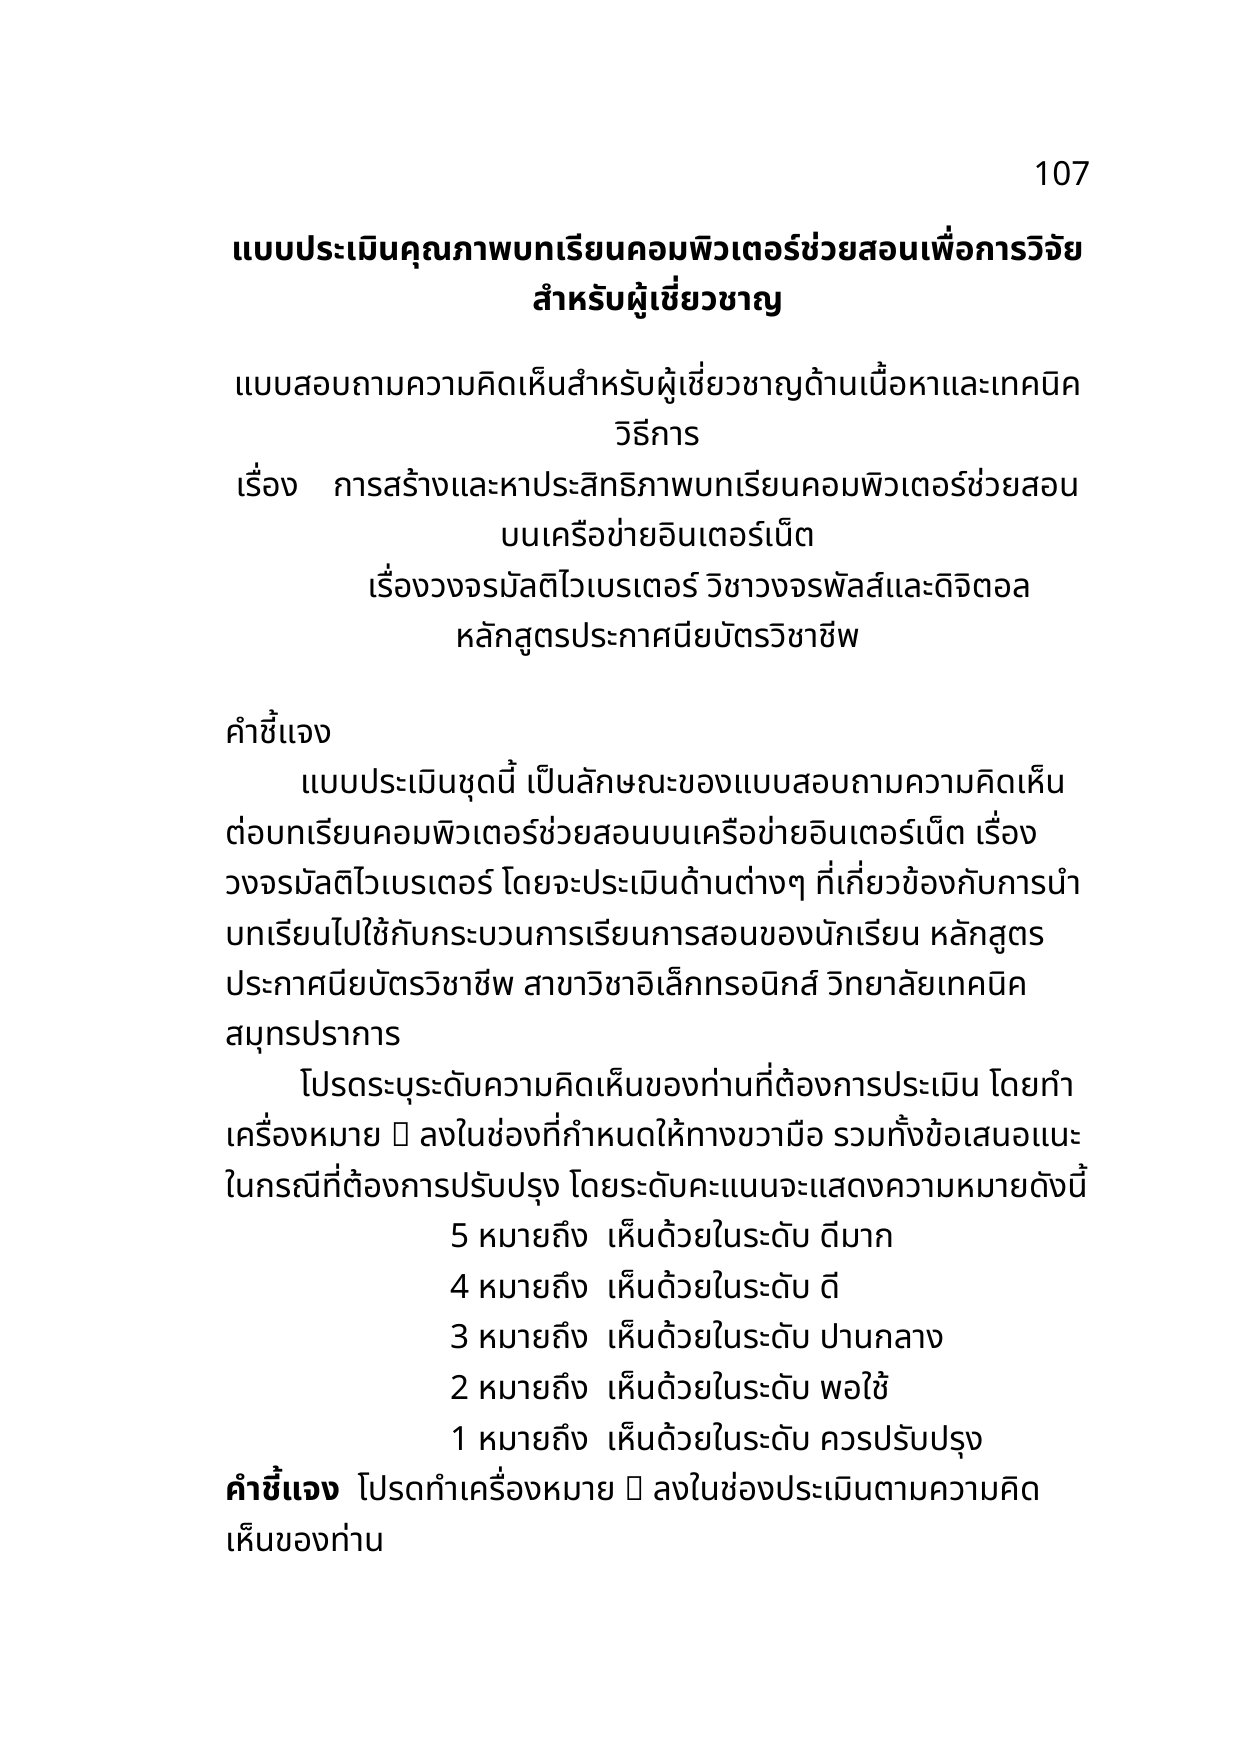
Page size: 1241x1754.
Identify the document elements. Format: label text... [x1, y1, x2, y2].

text คำชี้แจง [225, 708, 1090, 758]
text 1 หมายถึง เห็นด้วยในระดับ ควรปรับปรุง [225, 1414, 1090, 1465]
text 2 หมายถึง เห็นด้วยในระดับ พอใช้ [225, 1364, 1090, 1414]
text 5 หมายถึง เห็นด้วยในระดับ ดีมาก [225, 1212, 1090, 1263]
text เรื่องวงจรมัลติไวเบรเตอร์ วิชาวงจรพัลส์และดิจิตอล หลักสูตรประกาศนียบัตรวิชาชีพ [225, 562, 1090, 662]
text แบบสอบถามความคิดเห็นสำหรับผู้เชี่ยวชาญด้านเนื้อหาและเทคนิควิธีการ [225, 360, 1090, 461]
text คำชี้แจง โปรดทำเครื่องหมาย ลงในช่องประเมินตามความคิดเห็นของท่าน [225, 1465, 1090, 1566]
text แบบประเมินชุดนี้ เป็นลักษณะของแบบสอบถามความคิดเห็นต่อบทเรียนคอมพิวเตอร์ช่วยสอนบนเครือข่ายอินเตอร์เน็ต เรื่องวงจรมัลติไวเบรเตอร์ โดยจะประเมินด้านต่างๆ ที่เกี่ยวข้องกับการนำบทเรียนไปใช้กับกระบวนการเรียนการสอนของนักเรียน หลักสูตรประกาศนียบัตรวิชาชีพ สาขาวิชาอิเล็กทรอนิกส์ วิทยาลัยเทคนิคสมุทรปราการ [225, 758, 1090, 1061]
text โปรดระบุระดับความคิดเห็นของท่านที่ต้องการประเมิน โดยทำเครื่องหมาย ลงในช่องที่กำหนดให้ทางขวามือ รวมทั้งข้อเสนอแนะในกรณีที่ต้องการปรับปรุง โดยระดับคะแนนจะแสดงความหมายดังนี้ [225, 1061, 1090, 1212]
text 3 หมายถึง เห็นด้วยในระดับ ปานกลาง [225, 1313, 1090, 1364]
text เรื่อง การสร้างและหาประสิทธิภาพบทเรียนคอมพิวเตอร์ช่วยสอนบนเครือข่ายอินเตอร์เน็ต [225, 461, 1090, 562]
text 4 หมายถึง เห็นด้วยในระดับ ดี [225, 1263, 1090, 1313]
text แบบประเมินคุณภาพบทเรียนคอมพิวเตอร์ช่วยสอนเพื่อการวิจัย สำหรับผู้เชี่ยวชาญ [225, 225, 1090, 326]
